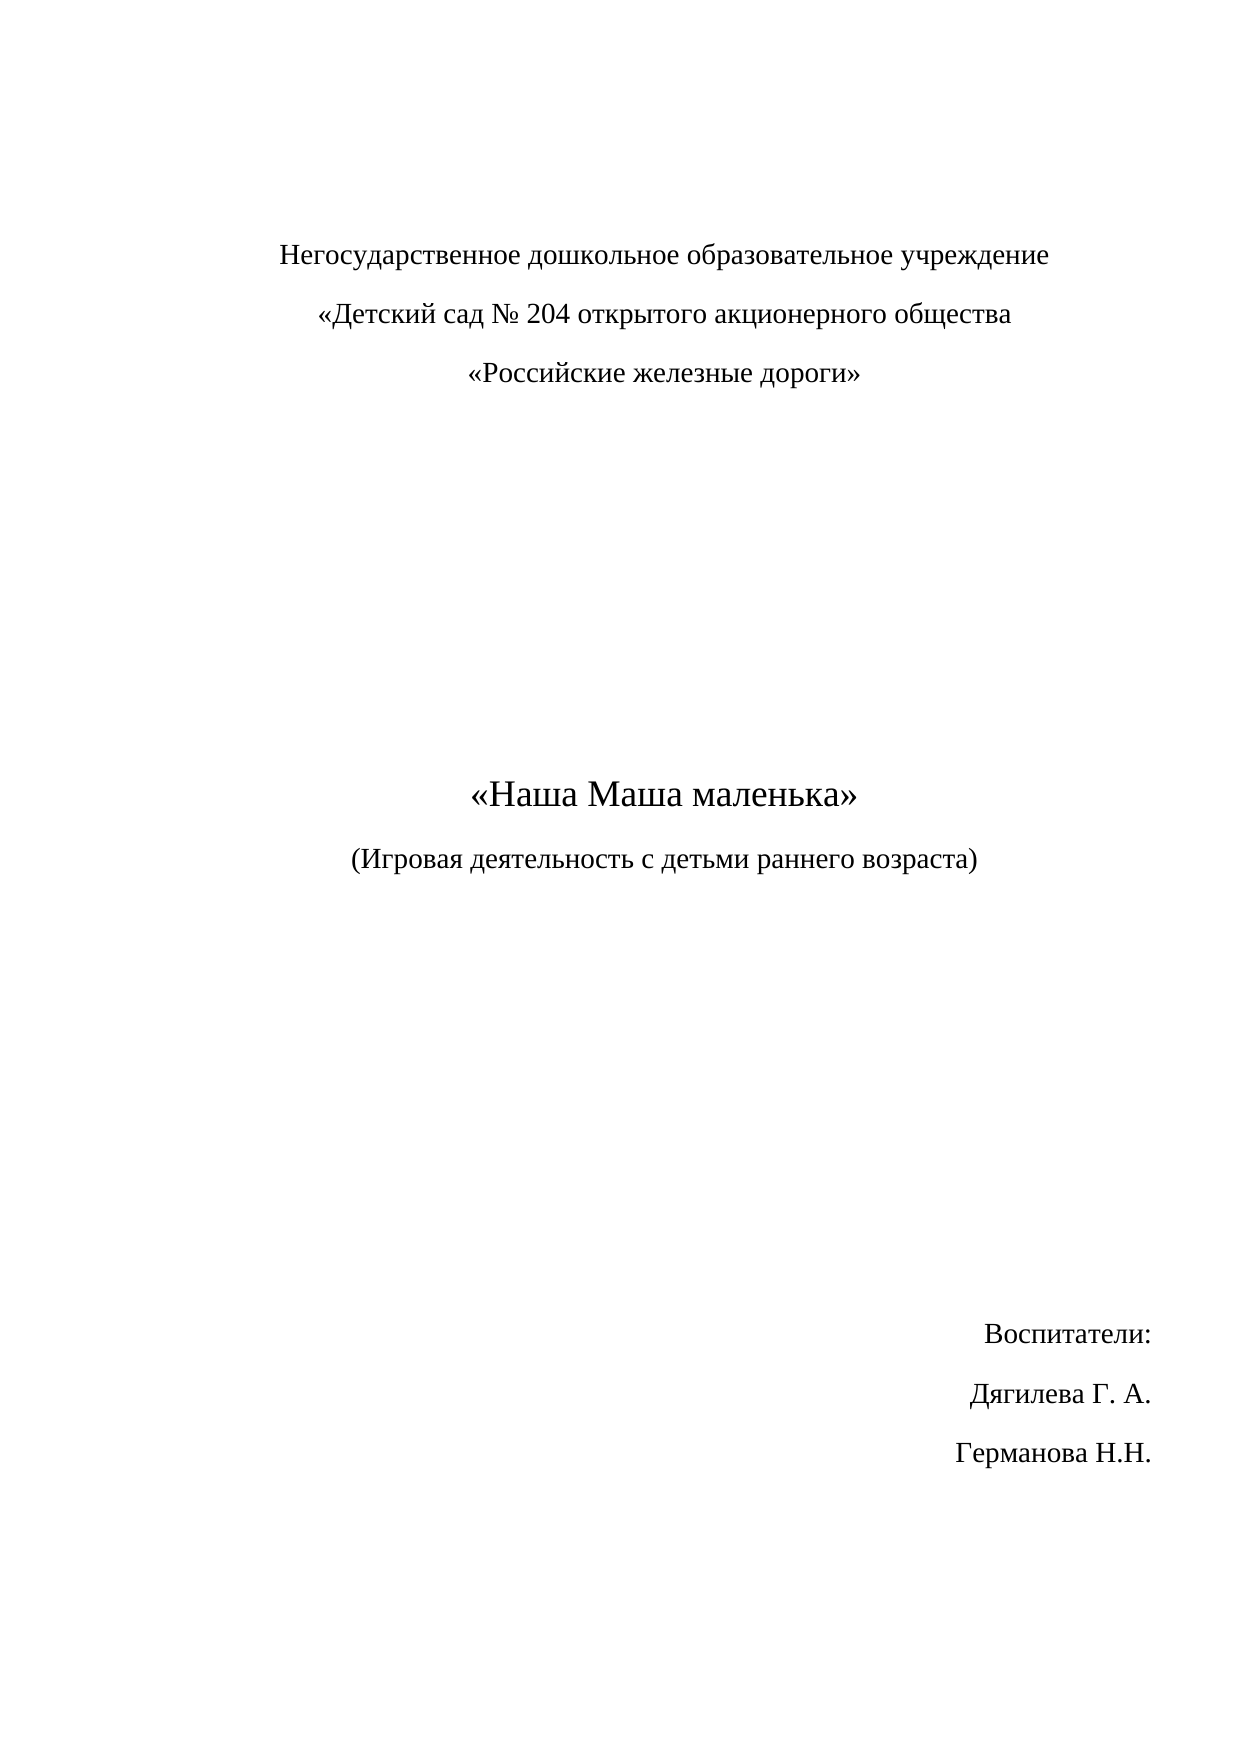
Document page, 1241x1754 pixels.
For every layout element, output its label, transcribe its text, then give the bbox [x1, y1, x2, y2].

text (Игровая деятельность с детьми раннего возраста) [177, 842, 1152, 875]
text Германова Н.Н. [177, 1435, 1152, 1469]
text Дягилева Г. А. [177, 1376, 1152, 1409]
text Воспитатели: [177, 1317, 1152, 1350]
text «Российские железные дороги» [177, 356, 1152, 389]
text «Детский сад № 204 открытого акционерного общества [177, 296, 1152, 330]
text Негосударственное дошкольное образовательное учреждение [177, 237, 1152, 270]
text «Наша Маша маленька» [177, 771, 1152, 814]
